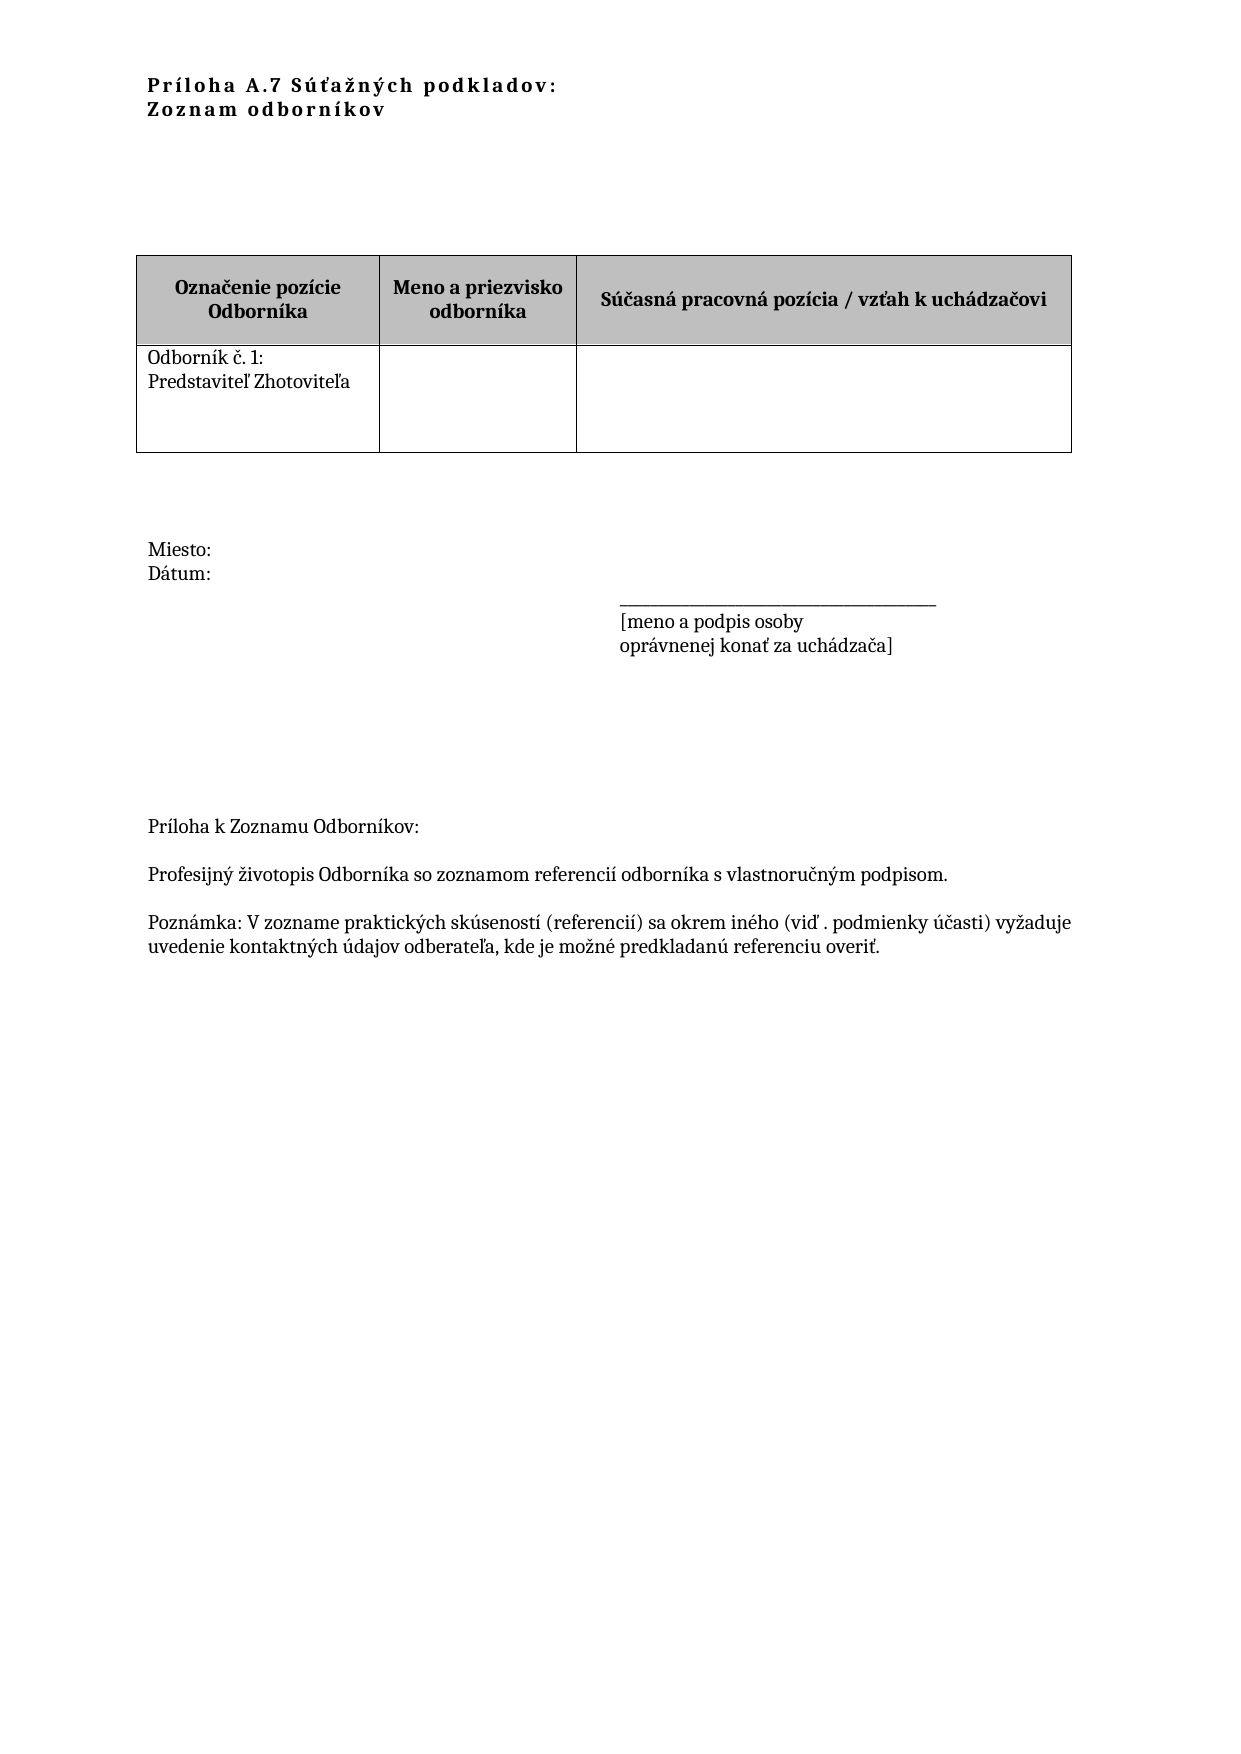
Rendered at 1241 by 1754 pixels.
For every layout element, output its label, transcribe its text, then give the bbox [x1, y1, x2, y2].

text Poznámka: V zozname praktických skúseností (referencií) sa okrem iného (viď . podmienky účasti) vyžaduje uvedenie kontaktných údajov odberateľa, kde je možné predkladanú referenciu overiť. [148, 911, 1093, 959]
table_header Označenie pozície Odborníka [137, 256, 379, 344]
table_cell [577, 346, 1071, 452]
text Príloha k Zoznamu Odborníkov: [148, 815, 1093, 839]
table_header Súčasná pracovná pozícia / vzťah k uchádzačovi [577, 256, 1071, 344]
table_header _________________________________________ [meno a podpis osoby oprávnenej konať za uchádzača] [608, 538, 1080, 682]
table_header Miesto: Dátum: [136, 538, 608, 682]
text Profesijný životopis Odborníka so zoznamom referencií odborníka s vlastnoručným podpisom. [148, 863, 1093, 887]
table_header Meno a priezvisko odborníka [380, 256, 576, 344]
table_cell [380, 346, 576, 452]
table_cell Odborník č. 1: Predstaviteľ Zhotoviteľa [137, 346, 379, 452]
